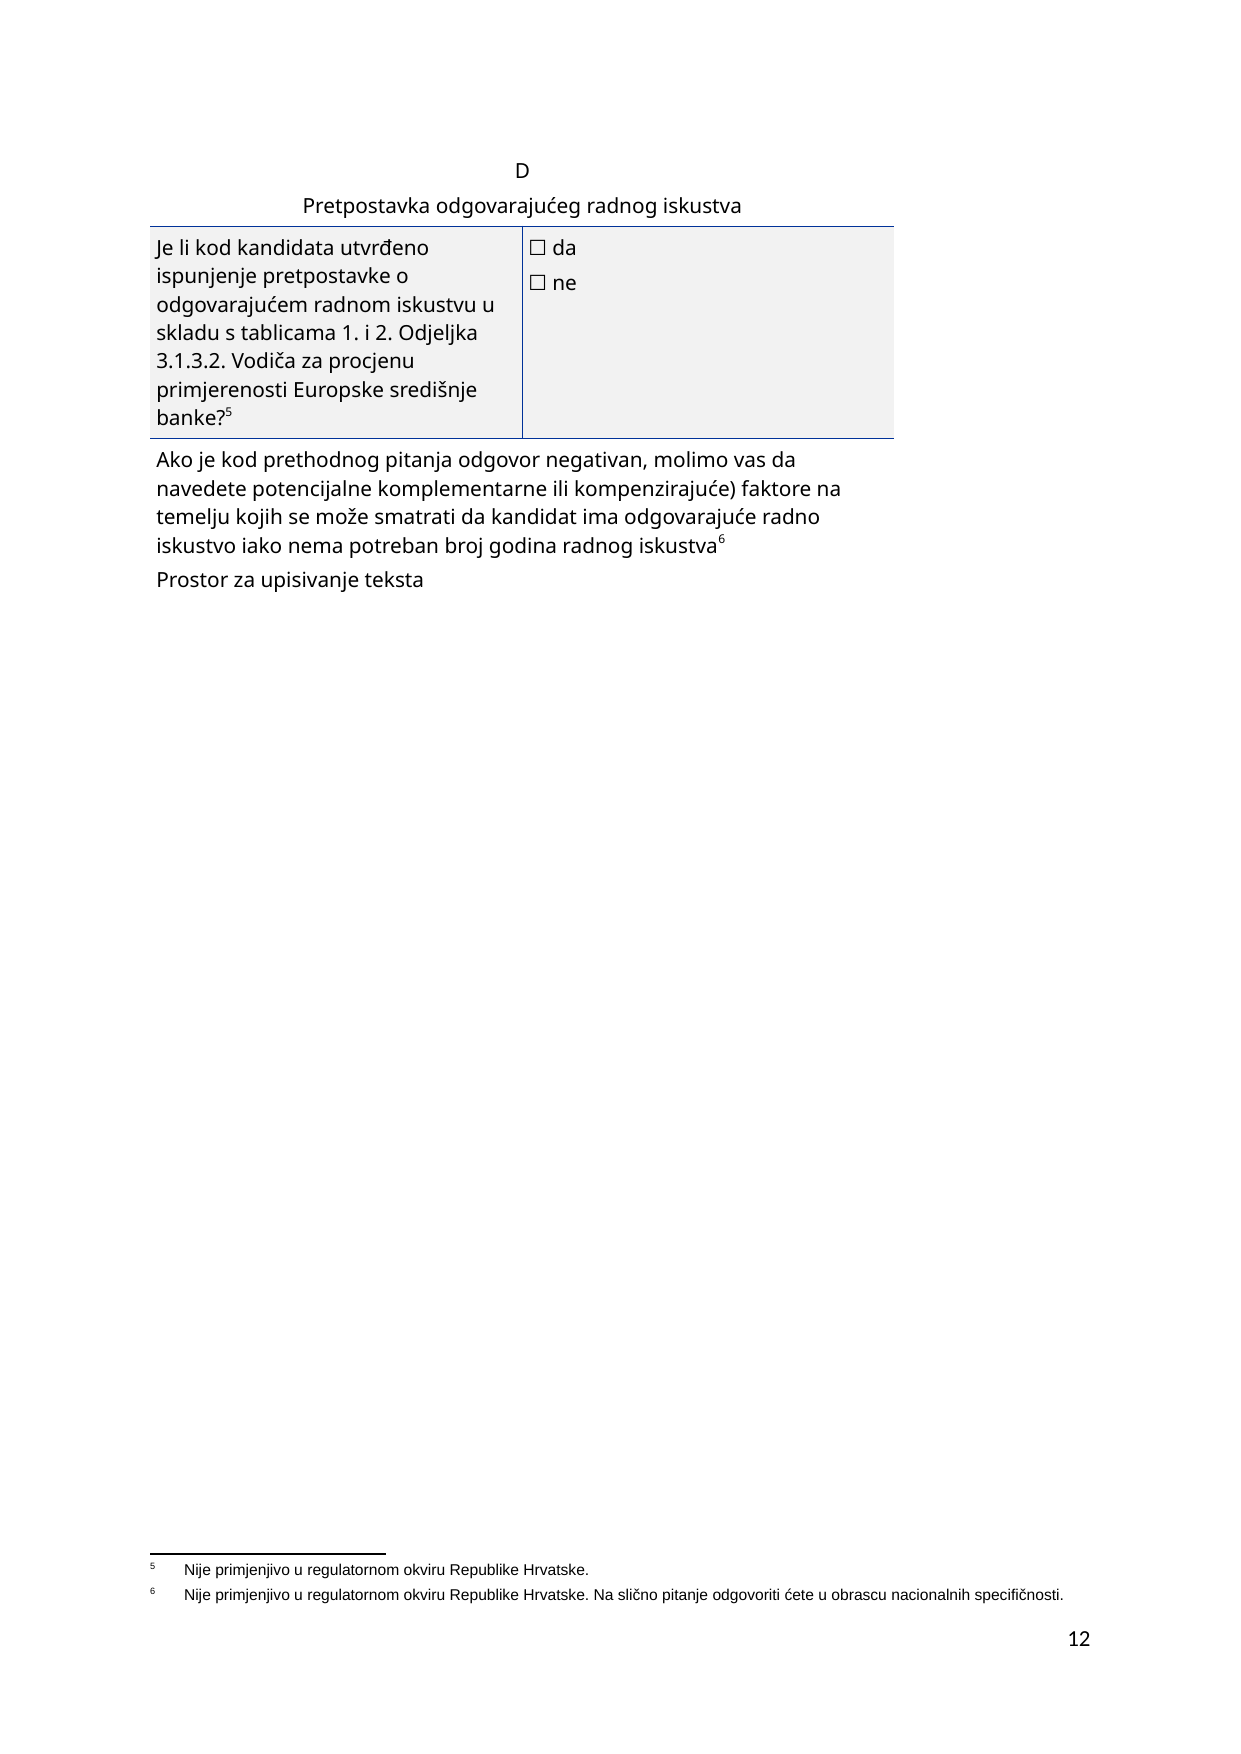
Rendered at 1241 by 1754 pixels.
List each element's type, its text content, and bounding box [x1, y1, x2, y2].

table_cell Ako je kod prethodnog pitanja odgovor negativan, molimo vas da navedete potencijalne komplementarne ili kompenzirajuće) faktore na temelju kojih se može smatrati da kandidat ima odgovarajuće radno iskustvo iako nema potreban broj godina radnog iskustva Prostor za upisivanje teksta [150, 439, 894, 600]
table_cell ☐ da ☐ ne [523, 227, 894, 438]
table_header D Pretpostavka odgovarajućeg radnog iskustva [150, 150, 894, 226]
table_cell Je li kod kandidata utvrđeno ispunjenje pretpostavke o odgovarajućem radnom iskustvu u skladu s tablicama 1. i 2. Odjeljka 3.1.3.2. Vodiča za procjenu primjerenosti Europske središnje banke? [150, 227, 522, 438]
